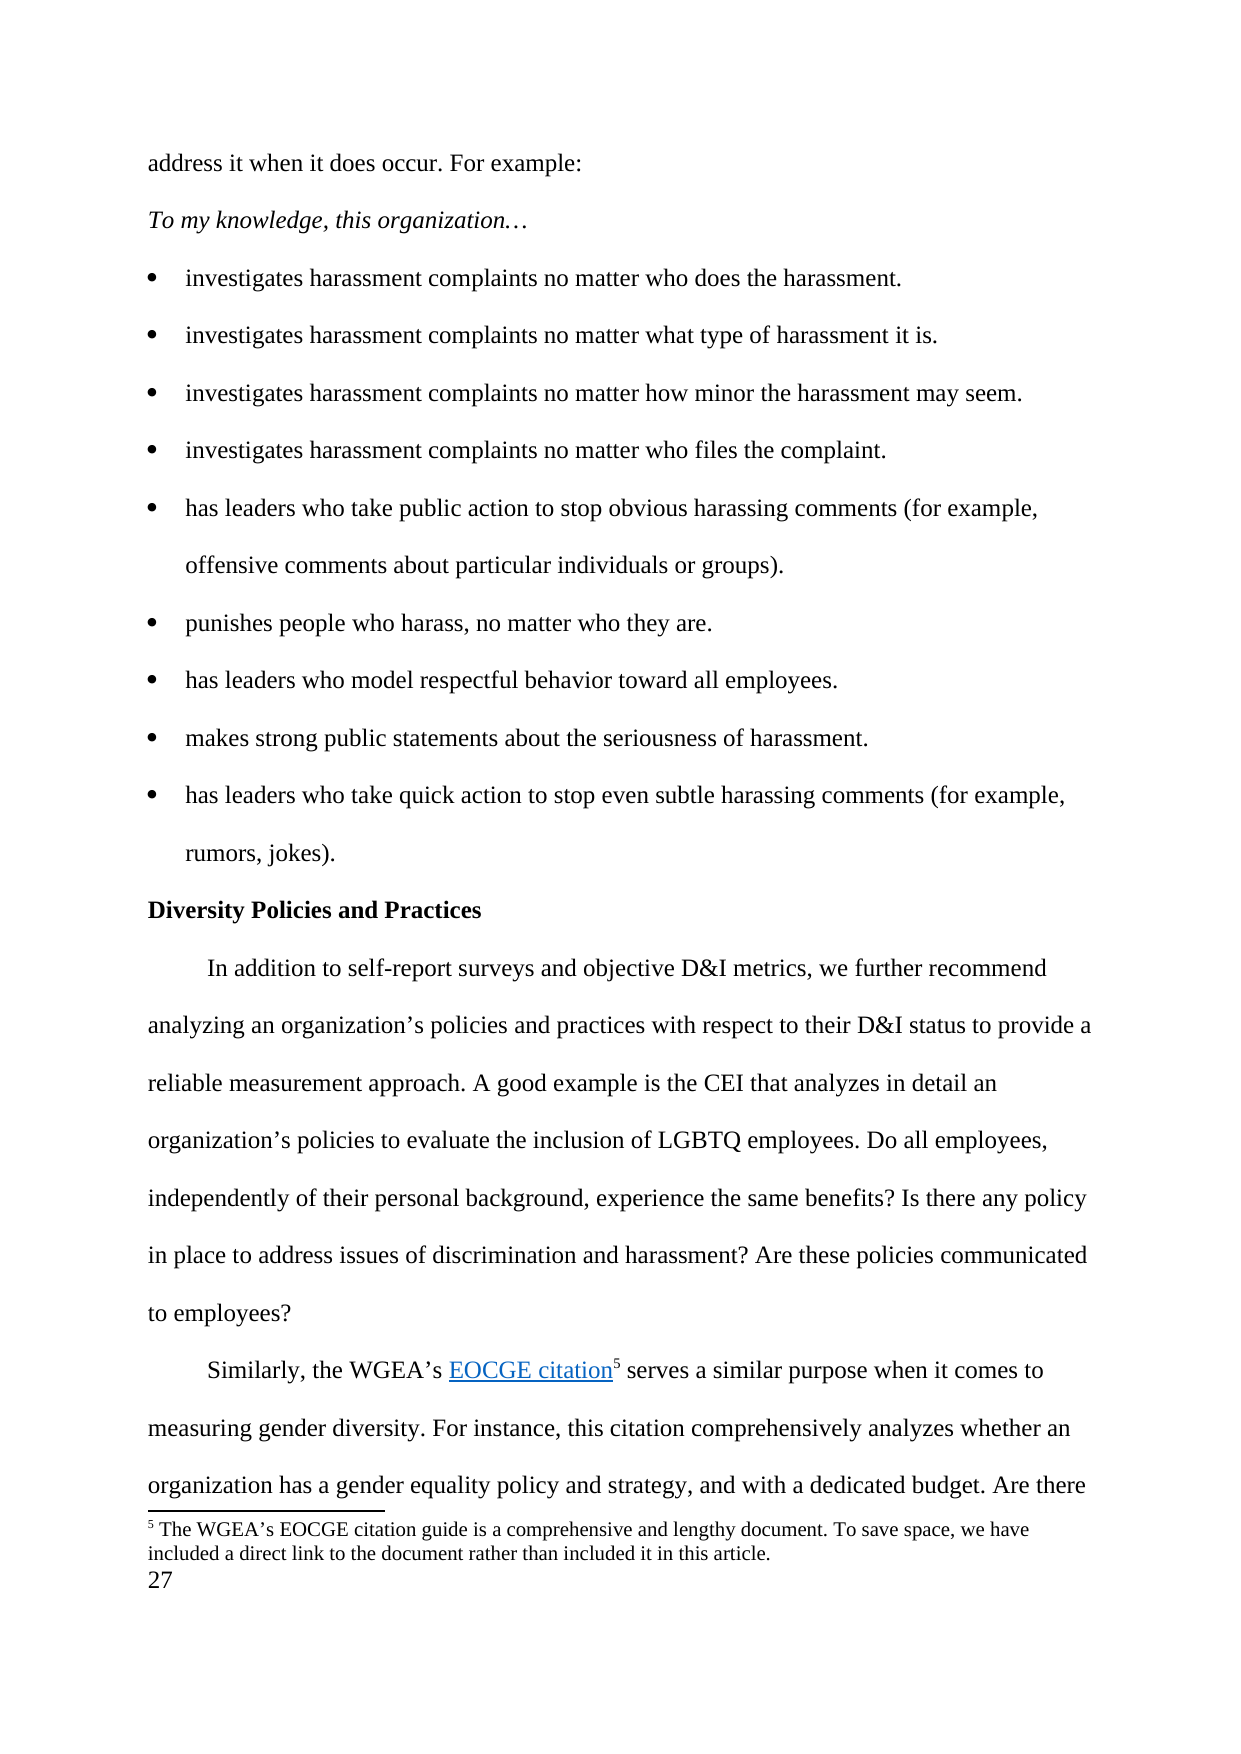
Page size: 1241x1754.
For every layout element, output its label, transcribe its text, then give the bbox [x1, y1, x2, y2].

text In addition to self-report surveys and objective D&I metrics, we further recommend analyzing an organization’s policies and practices with respect to their D&I status to provide a reliable measurement approach. A good example is the CEI that analyzes in detail an organization’s policies to evaluate the inclusion of LGBTQ employees. Do all employees, independently of their personal background, experience the same benefits? Is there any policy in place to address issues of discrimination and harassment? Are these policies communicated to employees? [148, 953, 1092, 1326]
list has leaders who take quick action to stop even subtle harassing comments (for example, rumors, jokes). [148, 780, 1092, 866]
list investigates harassment complaints no matter who files the complaint. [148, 435, 1092, 464]
list has leaders who model respectful behavior toward all employees. [148, 665, 1092, 694]
list has leaders who take public action to stop obvious harassing comments (for example, offensive comments about particular individuals or groups). [148, 493, 1092, 579]
subtitle Diversity Policies and Practices [148, 895, 1092, 924]
list investigates harassment complaints no matter what type of harassment it is. [148, 320, 1092, 349]
list investigates harassment complaints no matter how minor the harassment may seem. [148, 378, 1092, 406]
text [148, 148, 1092, 176]
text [148, 1355, 1092, 1499]
list punishes people who harass, no matter who they are. [148, 608, 1092, 636]
list makes strong public statements about the seriousness of harassment. [148, 723, 1092, 751]
list investigates harassment complaints no matter who does the harassment. [148, 263, 1092, 291]
text To my knowledge, this organization… [148, 205, 1092, 234]
